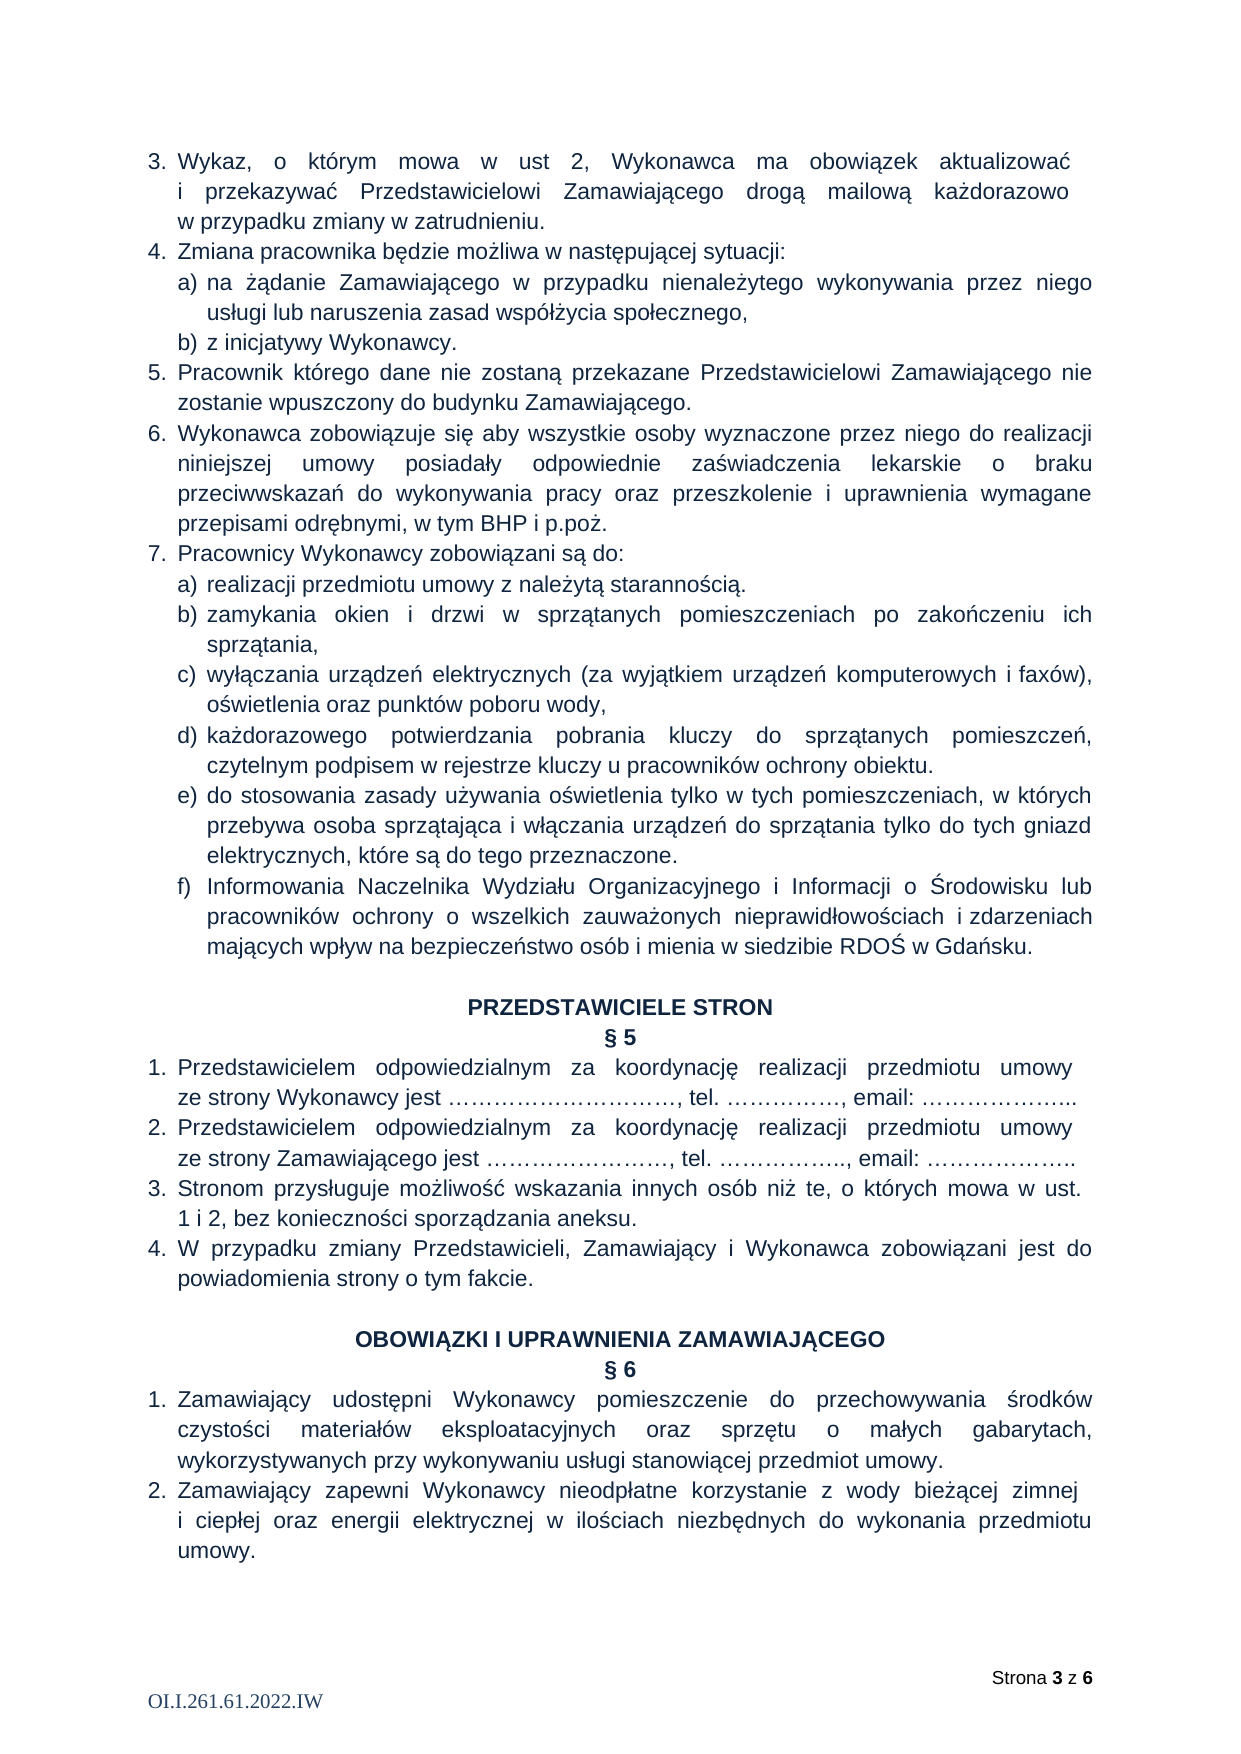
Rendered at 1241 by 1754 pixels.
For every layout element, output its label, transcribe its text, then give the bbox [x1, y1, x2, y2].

text § 6 [148, 1356, 1093, 1382]
list każdorazowego potwierdzania pobrania kluczy do sprzątanych pomieszczeń, czytelnym podpisem w rejestrze kluczy u pracowników ochrony obiektu. [177, 722, 1093, 778]
list Wykaz, o którym mowa w ust 2, Wykonawca ma obowiązek aktualizować i przekazywać Przedstawicielowi Zamawiającego drogą mailową każdorazowo w przypadku zmiany w zatrudnieniu. [148, 148, 1093, 234]
list zamykania okien i drzwi w sprzątanych pomieszczeniach po zakończeniu ich sprzątania, [177, 601, 1093, 657]
list Pracownik którego dane nie zostaną przekazane Przedstawicielowi Zamawiającego nie zostanie wpuszczony do budynku Zamawiającego. [148, 359, 1093, 416]
list wyłączania urządzeń elektrycznych (za wyjątkiem urządzeń komputerowych i faxów), oświetlenia oraz punktów poboru wody, [177, 661, 1093, 718]
list na żądanie Zamawiającego w przypadku nienależytego wykonywania przez niego usługi lub naruszenia zasad współżycia społecznego, [177, 268, 1093, 325]
text OBOWIĄZKI I UPRAWNIENIA ZAMAWIAJĄCEGO [148, 1296, 1093, 1352]
list Przedstawicielem odpowiedzialnym za koordynację realizacji przedmiotu umowy ze strony Zamawiającego jest ……………………, tel. …………….., email: ……………….. [148, 1114, 1093, 1171]
list z inicjatywy Wykonawcy. [177, 329, 1093, 355]
list Zamawiający udostępni Wykonawcy pomieszczenie do przechowywania środków czystości materiałów eksploatacyjnych oraz sprzętu o małych gabarytach, wykorzystywanych przy wykonywaniu usługi stanowiącej przedmiot umowy. [148, 1386, 1093, 1473]
list Informowania Naczelnika Wydziału Organizacyjnego i Informacji o Środowisku lub pracowników ochrony o wszelkich zauważonych nieprawidłowościach i zdarzeniach mających wpływ na bezpieczeństwo osób i mienia w siedzibie RDOŚ w Gdańsku. [177, 873, 1093, 959]
list Przedstawicielem odpowiedzialnym za koordynację realizacji przedmiotu umowy ze strony Wykonawcy jest …………………………, tel. ……………, email: ………………... [148, 1054, 1093, 1110]
text § 5 [148, 1024, 1093, 1050]
list Zmiana pracownika będzie możliwa w następującej sytuacji: [148, 238, 1093, 264]
list realizacji przedmiotu umowy z należytą starannością. [177, 571, 1093, 597]
list Wykonawca zobowiązuje się aby wszystkie osoby wyznaczone przez niego do realizacji niniejszej umowy posiadały odpowiednie zaświadczenia lekarskie o braku przeciwwskazań do wykonywania pracy oraz przeszkolenie i uprawnienia wymagane przepisami odrębnymi, w tym BHP i p.poż. [148, 419, 1093, 536]
list Pracownicy Wykonawcy zobowiązani są do: [148, 540, 1093, 567]
text PRZEDSTAWICIELE STRON [148, 993, 1093, 1020]
list Stronom przysługuje możliwość wskazania innych osób niż te, o których mowa w ust. 1 i 2, bez konieczności sporządzania aneksu. [148, 1175, 1093, 1231]
list do stosowania zasady używania oświetlenia tylko w tych pomieszczeniach, w których przebywa osoba sprzątająca i włączania urządzeń do sprzątania tylko do tych gniazd elektrycznych, które są do tego przeznaczone. [177, 782, 1093, 869]
list W przypadku zmiany Przedstawicieli, Zamawiający i Wykonawca zobowiązani jest do powiadomienia strony o tym fakcie. [148, 1235, 1093, 1292]
list Zamawiający zapewni Wykonawcy nieodpłatne korzystanie z wody bieżącej zimnej i ciepłej oraz energii elektrycznej w ilościach niezbędnych do wykonania przedmiotu umowy. [148, 1477, 1093, 1563]
